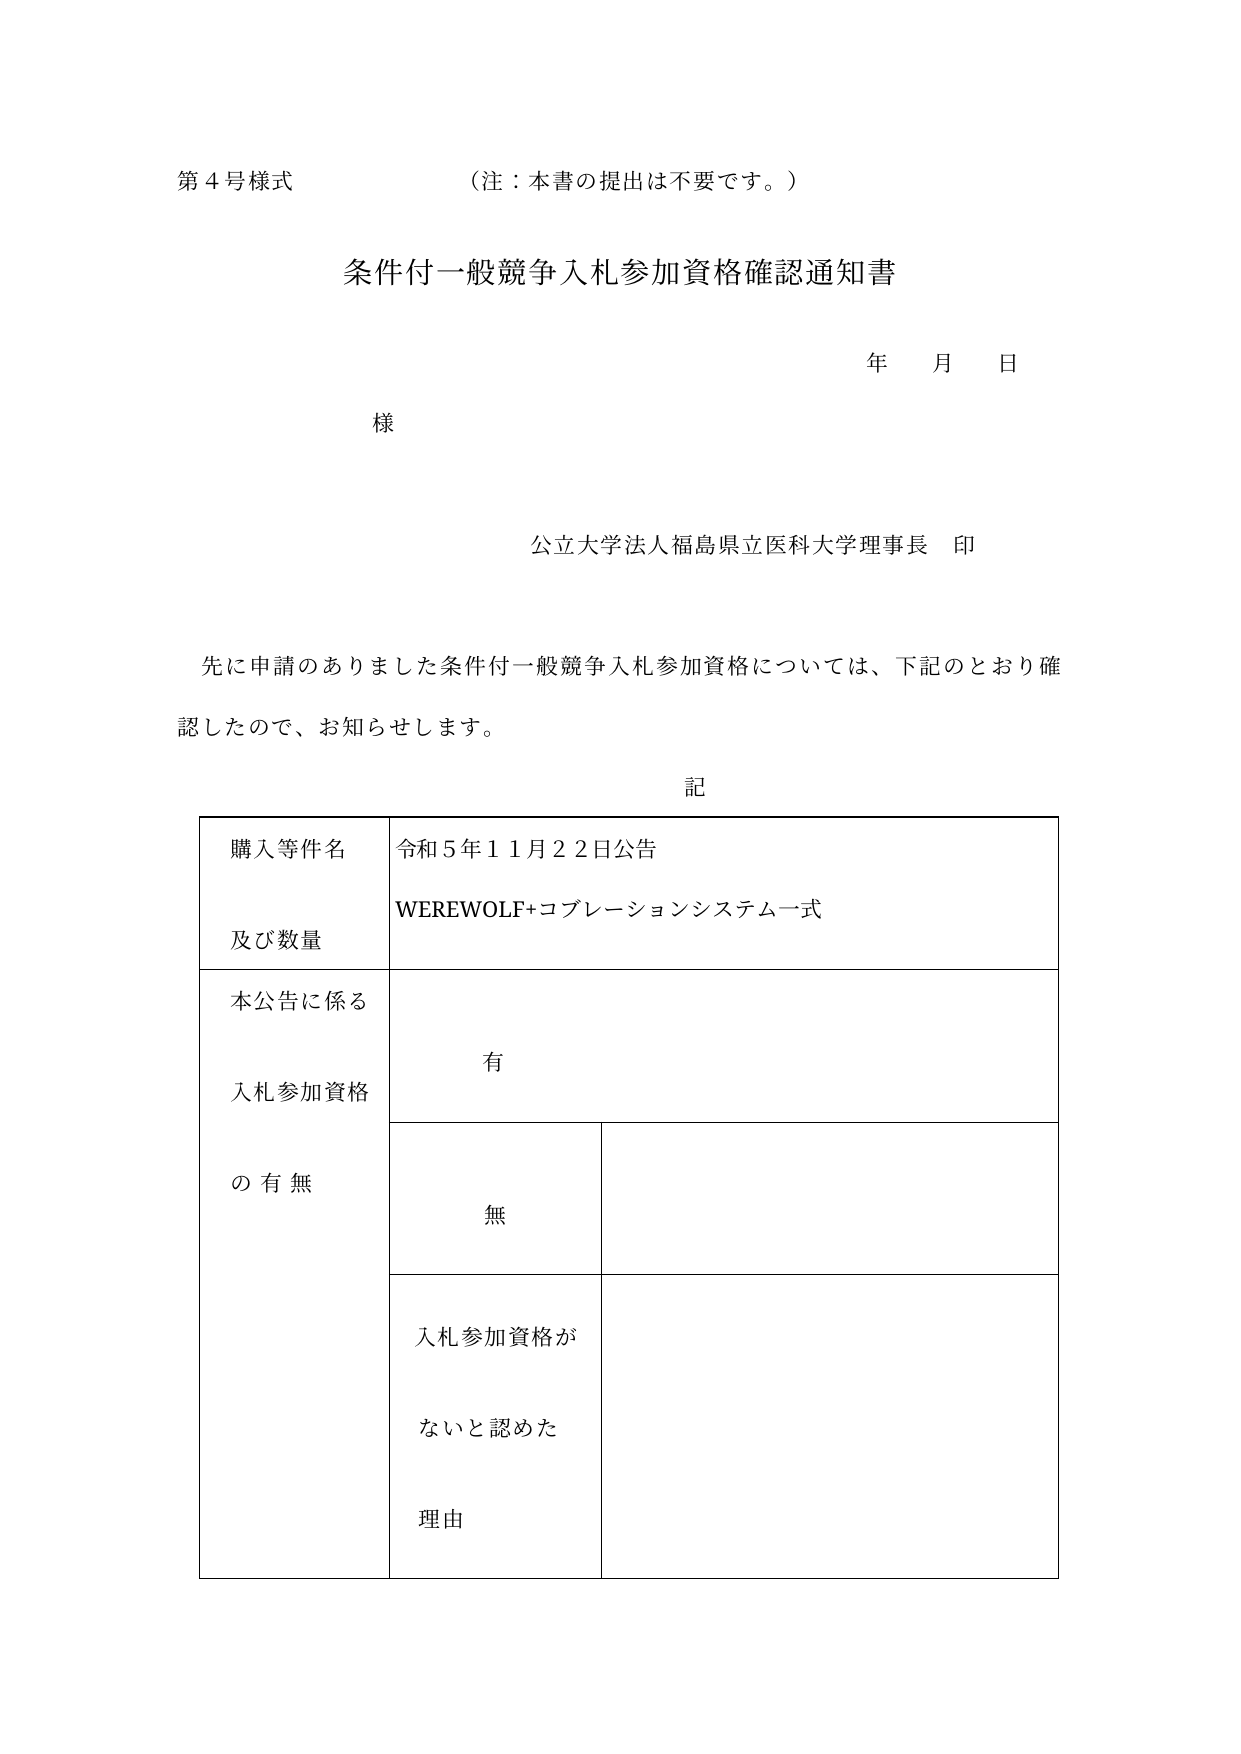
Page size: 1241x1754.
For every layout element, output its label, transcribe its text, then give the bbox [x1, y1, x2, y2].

text 公立大学法人福島県立医科大学理事長 印 [177, 513, 1063, 574]
text 記 [177, 756, 1063, 816]
text 先に申請のありました条件付一般競争入札参加資格については、下記のとおり確認したので、お知らせします。 [177, 634, 1063, 756]
table_cell 入札参加資格が ないと認めた 理由 [390, 1275, 601, 1578]
text 第４号様式 （注：本書の提出は不要です。） [177, 149, 1063, 210]
table_cell [602, 1123, 1058, 1274]
table_header 購入等件名 及び数量 [200, 818, 389, 969]
text 様 [177, 392, 1063, 453]
table_cell 有 [390, 970, 1058, 1122]
table_cell 本公告に係る 入札参加資格 の 有 無 [200, 970, 389, 1578]
table_cell [602, 1275, 1058, 1578]
table_header 令和５年１１月２２日公告 WEREWOLF+コブレーションシステム一式 [390, 818, 1058, 969]
text 年 月 日 [177, 331, 1019, 392]
table_cell 無 [390, 1123, 601, 1274]
text 条件付一般競争入札参加資格確認通知書 [177, 240, 1063, 301]
